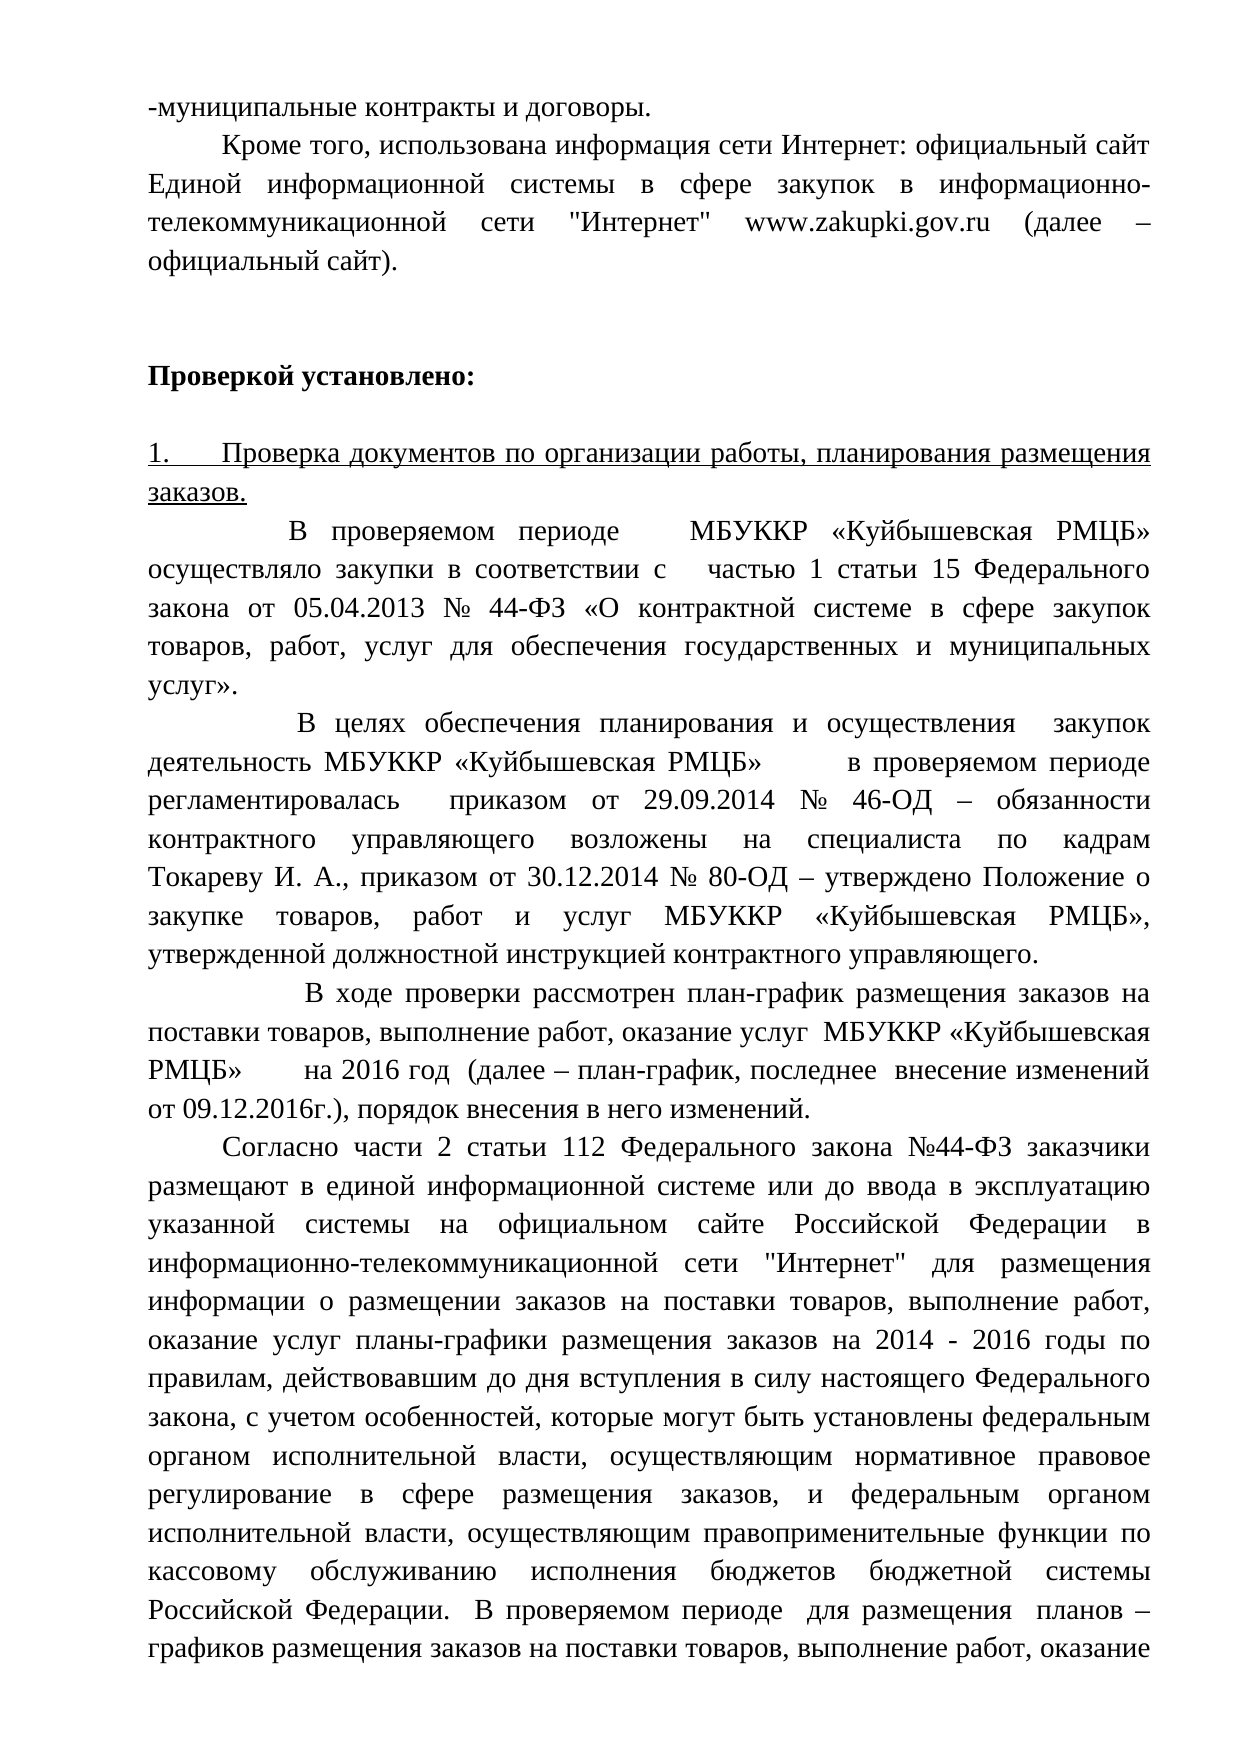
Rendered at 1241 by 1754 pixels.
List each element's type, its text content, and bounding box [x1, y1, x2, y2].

text 1. Проверка документов по организации работы, планирования размещения заказов. [148, 436, 1152, 508]
text Проверкой установлено: [148, 358, 1152, 392]
text Кроме того, использована информация сети Интернет: официальный сайт Единой информационной системы в сфере закупок в информационно-телекоммуникационной сети "Интернет" www.zakupki.gov.ru (далее – официальный сайт). [148, 127, 1152, 276]
text В проверяемом периоде МБУККР «Куйбышевская РМЦБ» осуществляло закупки в соответствии с частью 1 статьи 15 Федерального закона от 05.04.2013 № 44-ФЗ «О контрактной системе в сфере закупок товаров, работ, услуг для обеспечения государственных и муниципальных услуг». [148, 513, 1152, 700]
text -муниципальные контракты и договоры. [148, 89, 1152, 122]
text В ходе проверки рассмотрен план-график размещения заказов на поставки товаров, выполнение работ, оказание услуг МБУККР «Куйбышевская РМЦБ» на 2016 год (далее – план-график, последнее внесение изменений от 09.12.2016г.), порядок внесения в него изменений. [148, 975, 1152, 1124]
text В целях обеспечения планирования и осуществления закупок деятельность МБУККР «Куйбышевская РМЦБ» в проверяемом периоде регламентировалась приказом от 29.09.2014 № 46-ОД – обязанности контрактного управляющего возложены на специалиста по кадрам Токареву И. А., приказом от 30.12.2014 № 80-ОД – утверждено Положение о закупке товаров, работ и услуг МБУККР «Куйбышевская РМЦБ», утвержденной должностной инструкцией контрактного управляющего. [148, 705, 1152, 970]
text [148, 1129, 1152, 1664]
